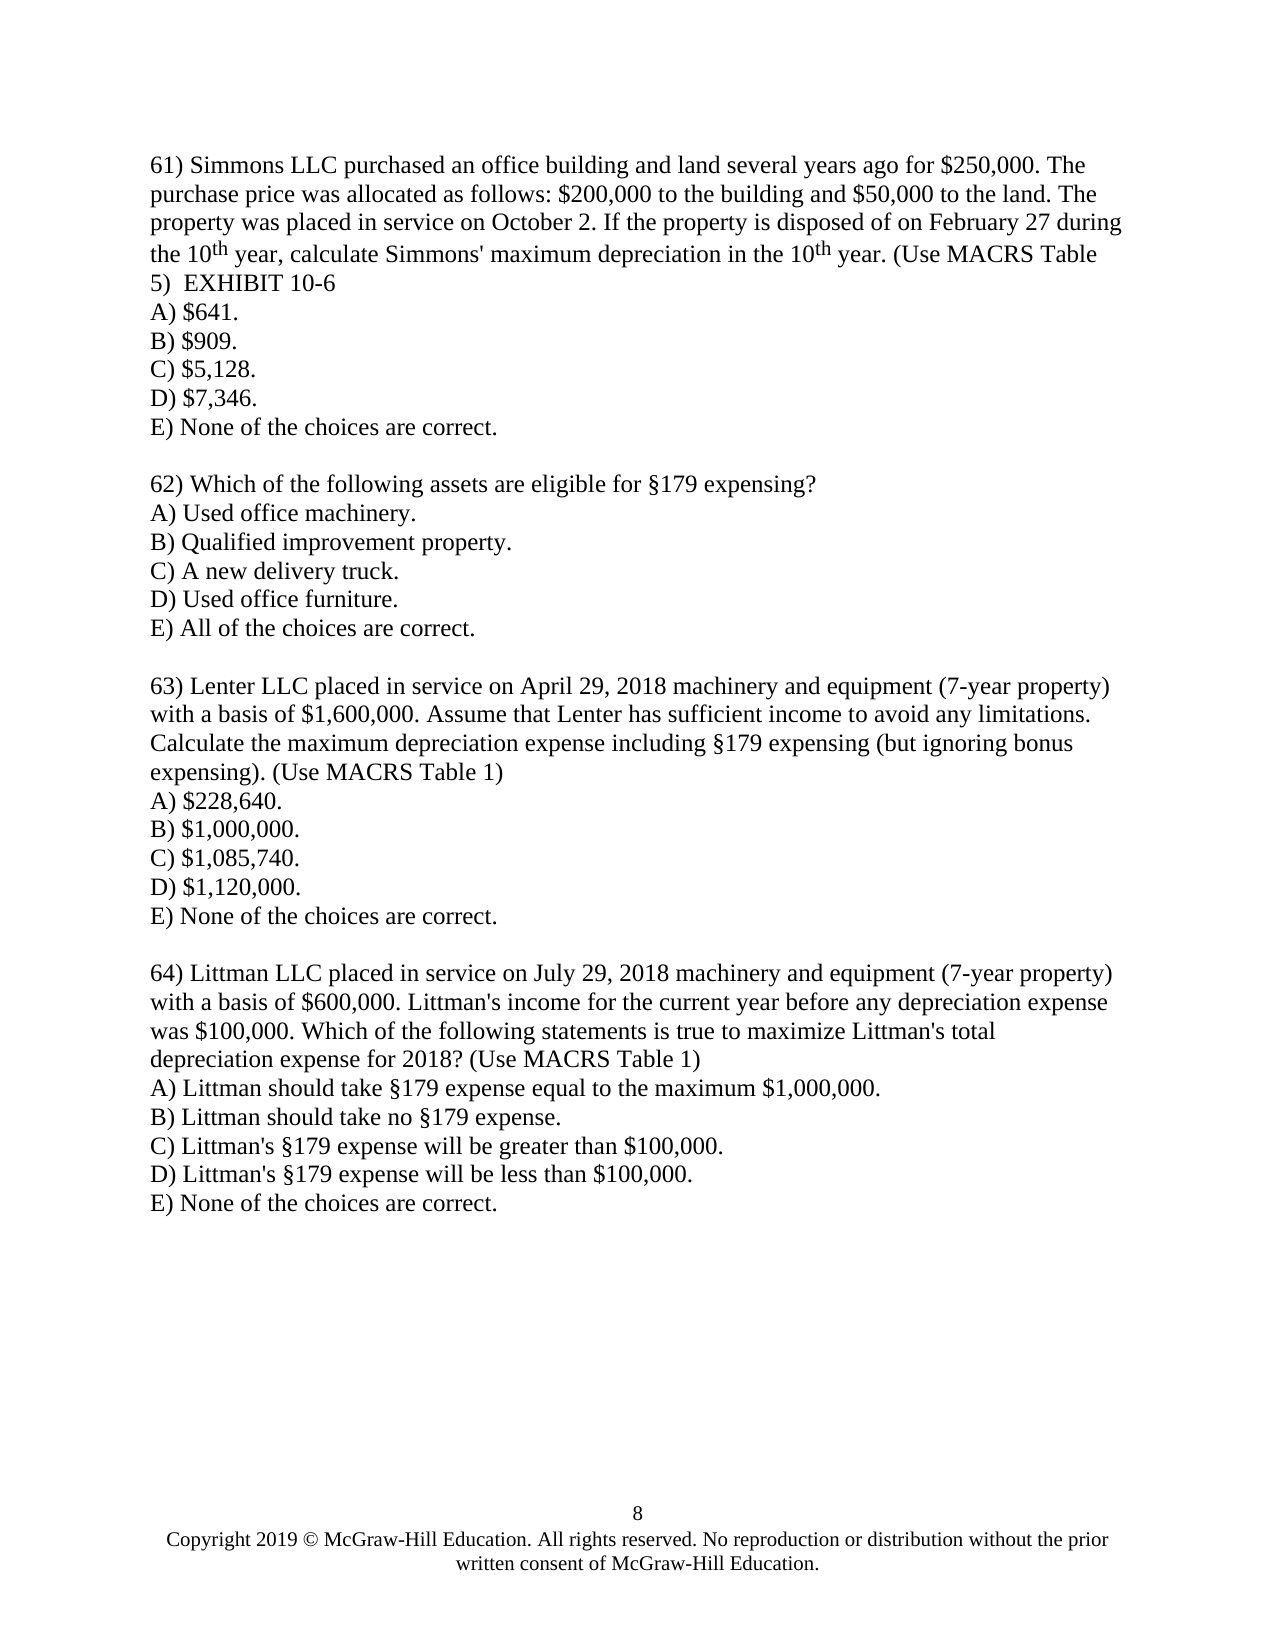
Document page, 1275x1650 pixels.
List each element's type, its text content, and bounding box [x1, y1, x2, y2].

text D) Used office furniture. [150, 584, 1125, 613]
text A) $228,640. [150, 786, 1125, 814]
text B) Littman should take no §179 expense. [150, 1102, 1125, 1131]
text B) $909. [150, 326, 1125, 354]
text D) $1,120,000. [150, 872, 1125, 901]
text C) A new delivery truck. [150, 556, 1125, 584]
text C) $1,085,740. [150, 843, 1125, 872]
text A) Used office machinery. [150, 498, 1125, 527]
text A) $641. [150, 297, 1125, 326]
text E) None of the choices are correct. [150, 901, 1125, 929]
text B) $1,000,000. [150, 814, 1125, 843]
text C) $5,128. [150, 354, 1125, 383]
text E) All of the choices are correct. [150, 613, 1125, 642]
text B) Qualified improvement property. [150, 527, 1125, 556]
text A) Littman should take §179 expense equal to the maximum $1,000,000. [150, 1073, 1125, 1102]
text E) None of the choices are correct. [150, 1188, 1125, 1217]
text D) Littman's §179 expense will be less than $100,000. [150, 1159, 1125, 1188]
text 64) Littman LLC placed in service on July 29, 2018 machinery and equipment (7-year property) with a basis of $600,000. Littman's income for the current year before any depreciation expense was $100,000. Which of the following statements is true to maximize Littman's total depreciation expense for 2018? (Use MACRS Table 1) [150, 958, 1125, 1073]
text 63) Lenter LLC placed in service on April 29, 2018 machinery and equipment (7-year property) with a basis of $1,600,000. Assume that Lenter has sufficient income to avoid any limitations. Calculate the maximum depreciation expense including §179 expensing (but ignoring bonus expensing). (Use MACRS Table 1) [150, 671, 1125, 786]
text D) $7,346. [150, 383, 1125, 412]
text E) None of the choices are correct. [150, 412, 1125, 441]
text C) Littman's §179 expense will be greater than $100,000. [150, 1131, 1125, 1159]
text 62) Which of the following assets are eligible for §179 expensing? [150, 469, 1125, 498]
text 61) Simmons LLC purchased an office building and land several years ago for $250,000. The purchase price was allocated as follows: $200,000 to the building and $50,000 to the land. The property was placed in service on October 2. If the property is disposed of on February 27 during the 10th year, calculate Simmons' maximum depreciation in the 10th year. (Use MACRS Table 5) EXHIBIT 10-6 [150, 150, 1125, 297]
